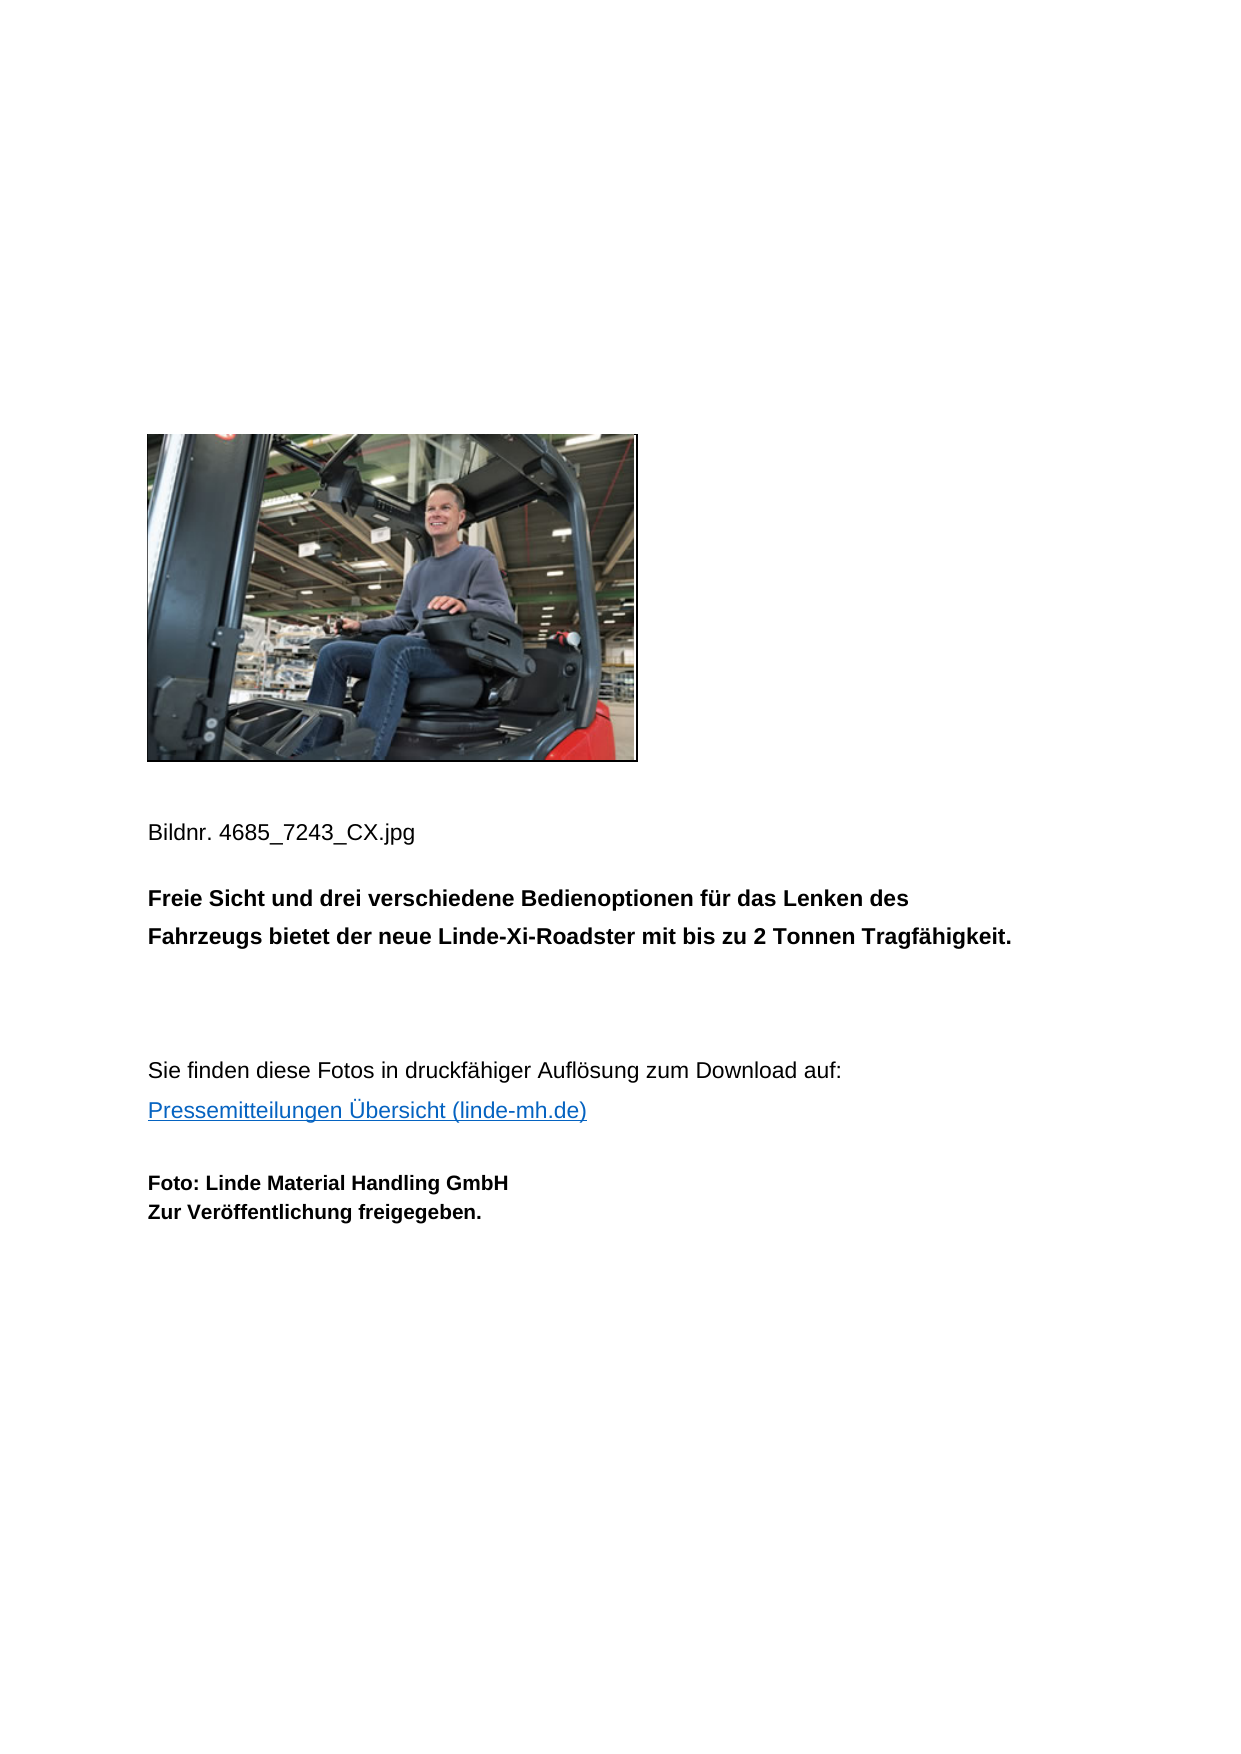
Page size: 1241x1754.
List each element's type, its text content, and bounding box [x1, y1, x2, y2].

picture [147, 434, 634, 760]
text Zur Veröffentlichung freigegeben. [148, 1194, 1019, 1223]
text Pressemitteilungen Übersicht (linde-mh.de) [148, 1097, 1019, 1123]
text Foto: Linde Material Handling GmbH [148, 1165, 1019, 1194]
text Sie finden diese Fotos in druckfähiger Auflösung zum Download auf: [148, 1057, 1019, 1084]
text Bildnr. 4685_7243_CX.jpg [148, 819, 1002, 845]
text Freie Sicht und drei verschiedene Bedienoptionen für das Lenken des Fahrzeugs bietet der neue Linde-Xi-Roadster mit bis zu 2 Tonnen Tragfähigkeit. [148, 874, 1019, 949]
